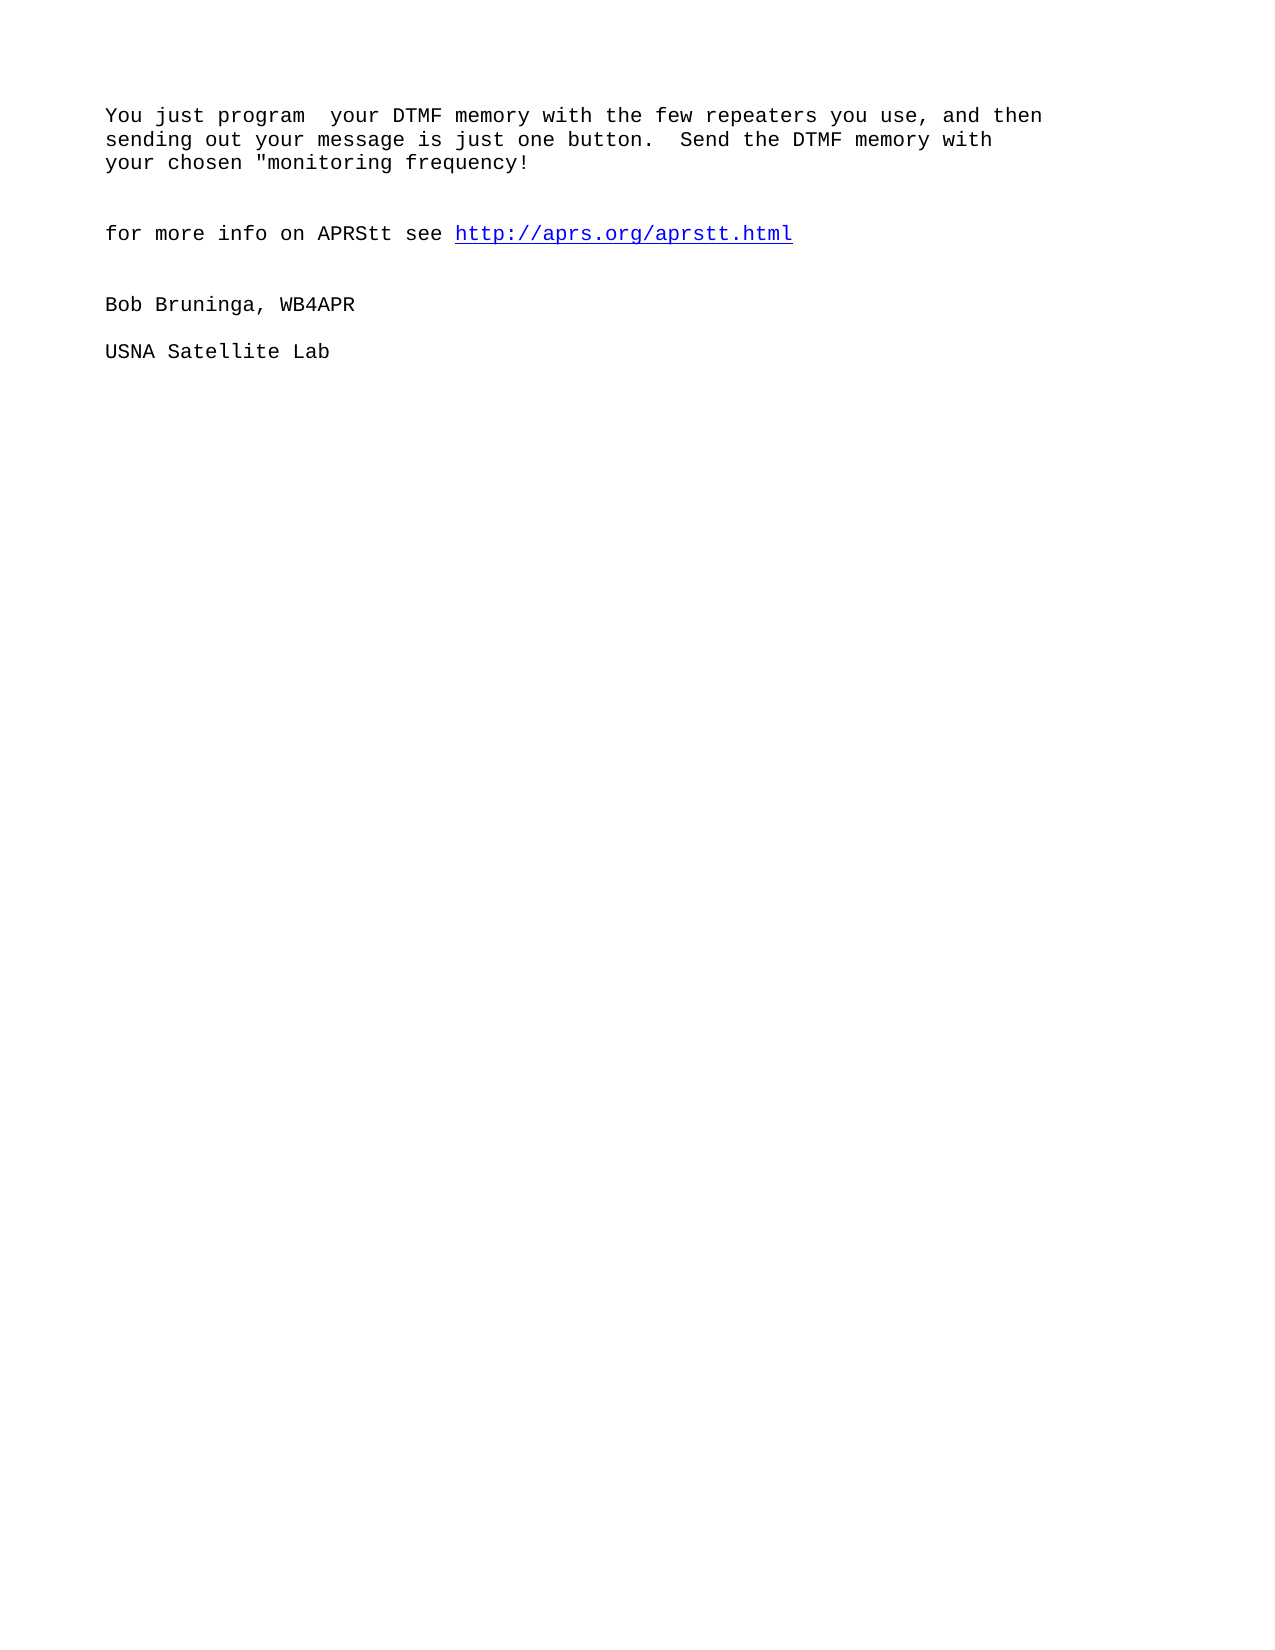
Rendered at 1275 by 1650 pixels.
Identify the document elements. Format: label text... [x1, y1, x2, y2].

text USNA Satellite Lab [105, 341, 1200, 365]
text your chosen "monitoring frequency! [105, 152, 1200, 176]
text for more info on APRStt see http://aprs.org/aprstt.html [105, 223, 1200, 247]
text Bob Bruninga, WB4APR [105, 294, 1200, 318]
text You just program your DTMF memory with the few repeaters you use, and then [105, 105, 1200, 129]
text sending out your message is just one button. Send the DTMF memory with [105, 129, 1200, 152]
